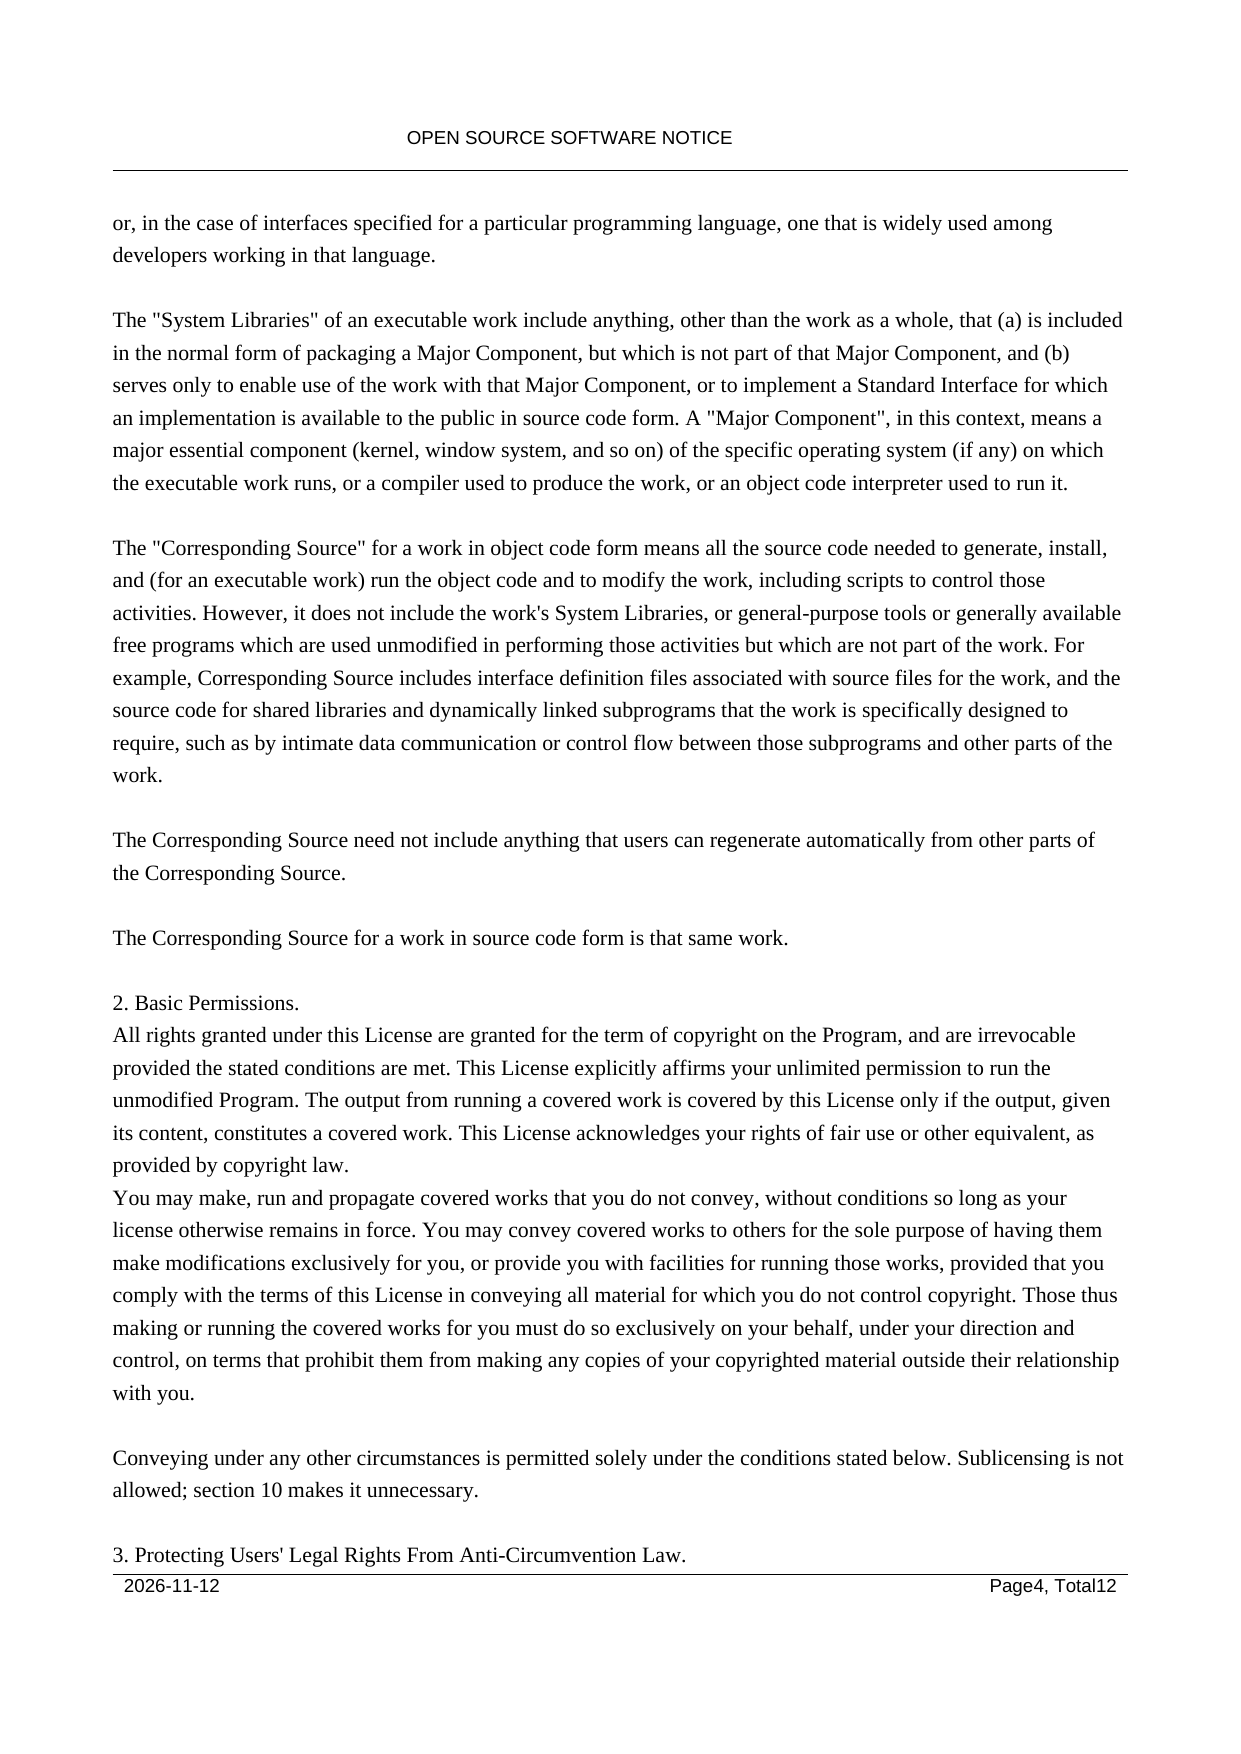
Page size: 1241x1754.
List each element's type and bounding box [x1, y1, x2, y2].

text [112, 206, 1128, 1571]
